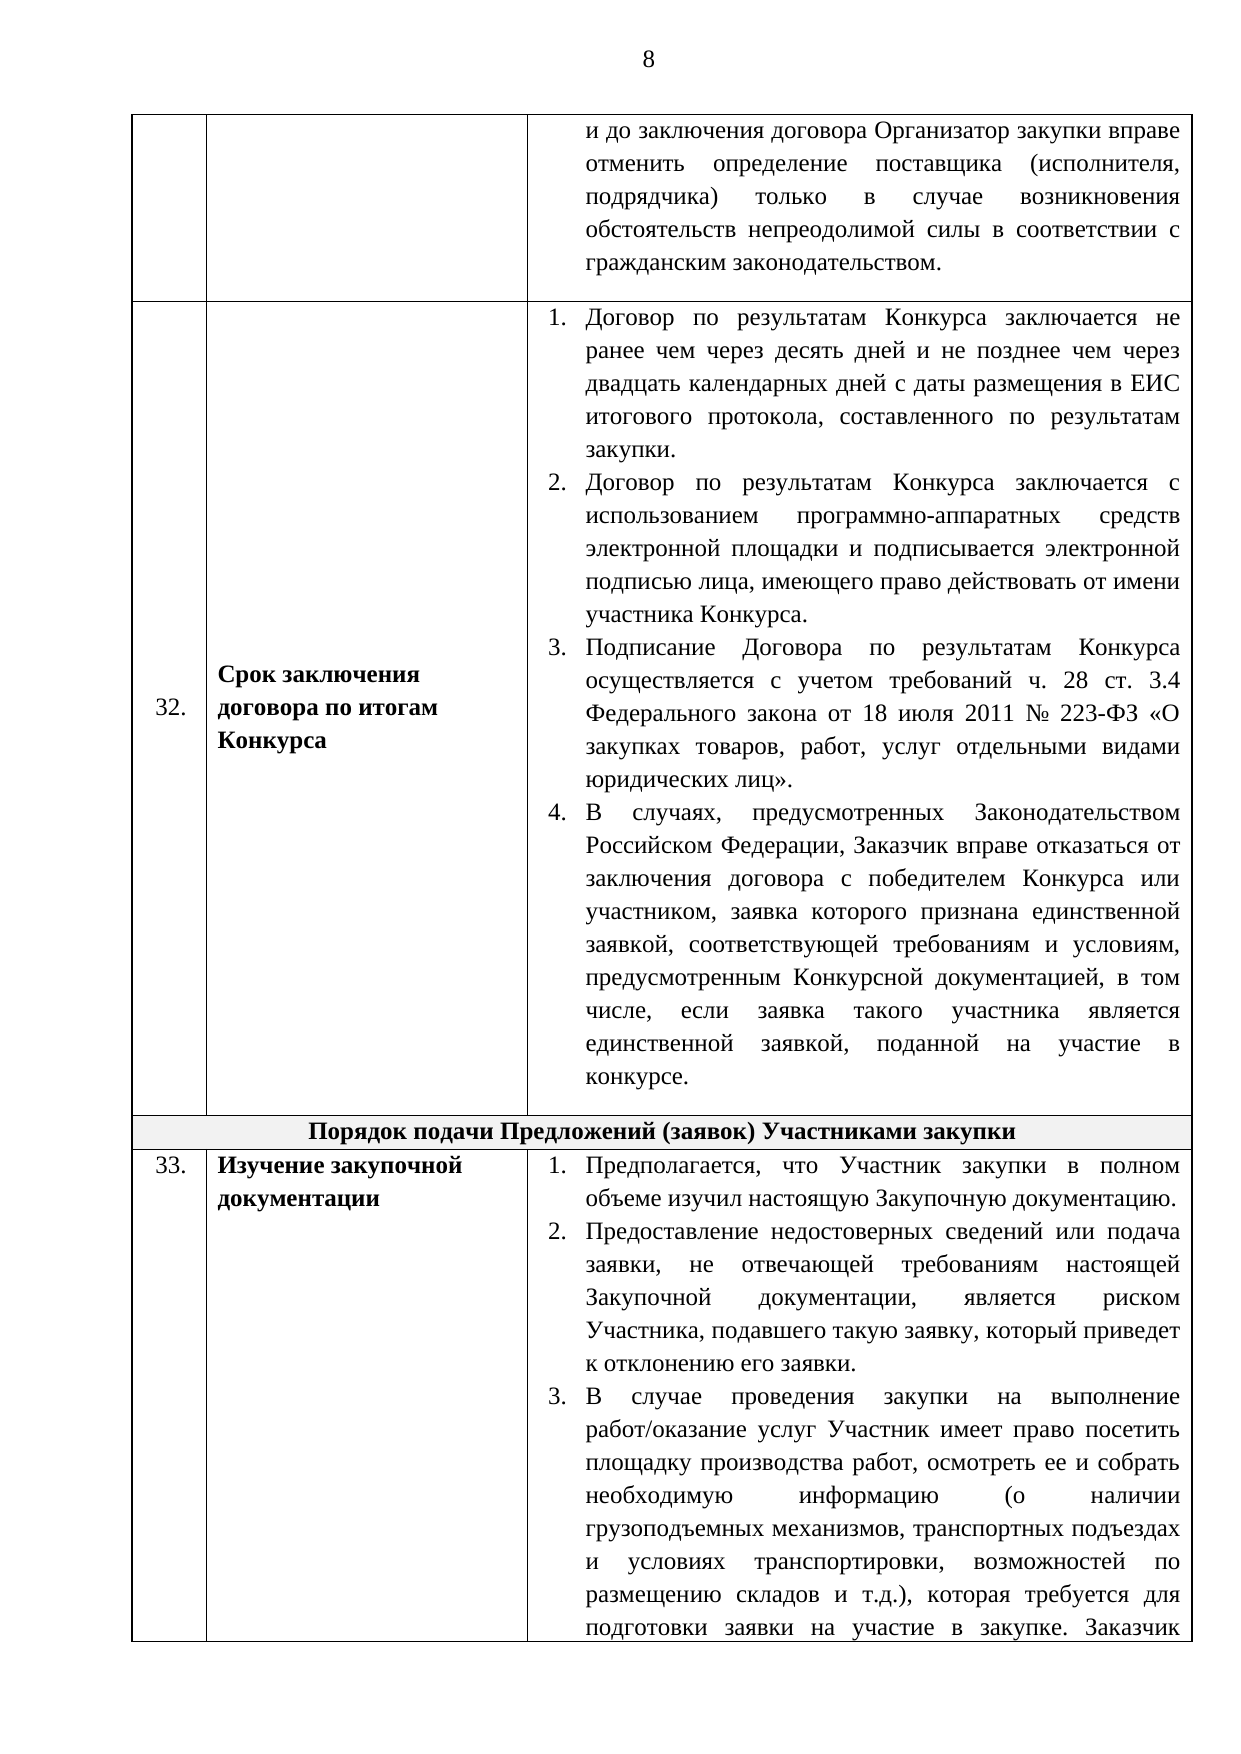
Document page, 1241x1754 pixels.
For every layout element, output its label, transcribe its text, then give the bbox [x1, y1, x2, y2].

table_cell [133, 1150, 206, 1641]
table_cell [528, 1150, 1191, 1641]
table_cell [133, 302, 206, 1115]
table_cell Порядок подачи Предложений (заявок) Участниками закупки [133, 1116, 1191, 1149]
table_cell [133, 115, 206, 301]
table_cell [207, 1150, 527, 1641]
table_cell Срок заключения договора по итогам Конкурса [207, 302, 527, 1115]
table_cell Договор по результатам Конкурса заключается не ранее чем через десять дней и не позднее чем через двадцать календарных дней с даты размещения в ЕИС итогового протокола, составленного по результатам закупки. Договор по результатам Конкурса заключается с использованием программно-аппаратных средств электронной площадки и подписывается электронной подписью лица, имеющего право действовать от имени участника Конкурса. Подписание Договора по результатам Конкурса осуществляется с учетом требований ч. 28 ст. 3.4 Федерального закона от 18 июля 2011 № 223-ФЗ «О закупках товаров, работ, услуг отдельными видами юридических лиц». В случаях, предусмотренных Законодательством Российском Федерации, Заказчик вправе отказаться от заключения договора с победителем Конкурса или участником, заявка которого признана единственной заявкой, соответствующей требованиям и условиям, предусмотренным Конкурсной документацией, в том числе, если заявка такого участника является единственной заявкой, поданной на участие в конкурсе. [528, 302, 1191, 1115]
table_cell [207, 115, 527, 301]
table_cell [528, 115, 1191, 301]
